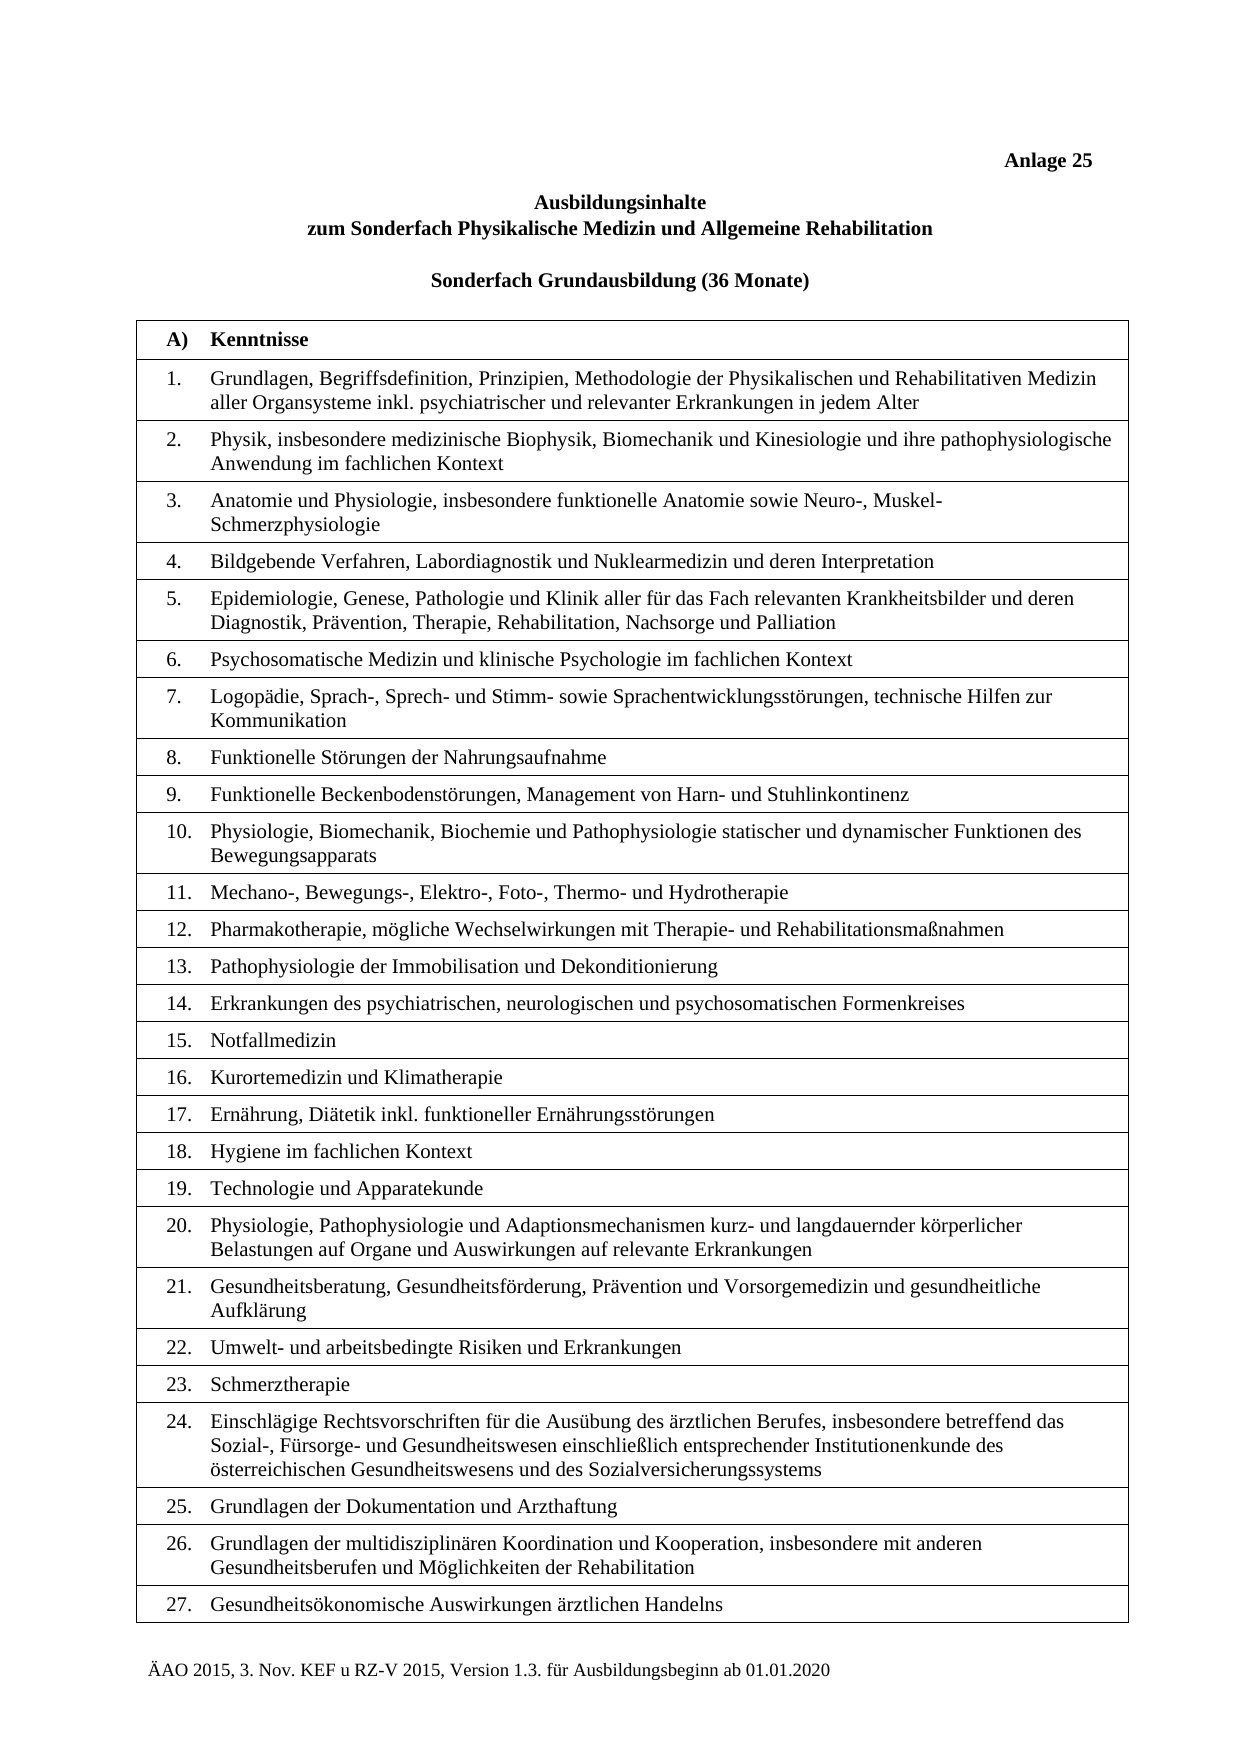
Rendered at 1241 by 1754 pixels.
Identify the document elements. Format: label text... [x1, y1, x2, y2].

table_cell Epidemiologie, Genese, Pathologie und Klinik aller für das Fach relevanten Krankheitsbilder und deren Diagnostik, Prävention, Therapie, Rehabilitation, Nachsorge und Palliation [137, 580, 1128, 640]
table_cell Grundlagen der Dokumentation und Arzthaftung [137, 1488, 1128, 1524]
table_cell Anatomie und Physiologie, insbesondere funktionelle Anatomie sowie Neuro-, Muskel- Schmerzphysiologie [137, 482, 1128, 542]
table_cell Hygiene im fachlichen Kontext [137, 1133, 1128, 1169]
table_cell Kurortemedizin und Klimatherapie [137, 1059, 1128, 1095]
text Anlage 25 [148, 148, 1093, 172]
table_cell Notfallmedizin [137, 1022, 1128, 1058]
table_cell Funktionelle Beckenbodenstörungen, Management von Harn- und Stuhlinkontinenz [137, 776, 1128, 812]
table_cell Grundlagen der multidisziplinären Koordination und Kooperation, insbesondere mit anderen Gesundheitsberufen und Möglichkeiten der Rehabilitation [137, 1525, 1128, 1585]
table_cell Physiologie, Biomechanik, Biochemie und Pathophysiologie statischer und dynamischer Funktionen des Bewegungsapparats [137, 813, 1128, 873]
table_cell Erkrankungen des psychiatrischen, neurologischen und psychosomatischen Formenkreises [137, 985, 1128, 1021]
table_cell Logopädie, Sprach-, Sprech- und Stimm- sowie Sprachentwicklungsstörungen, technische Hilfen zur Kommunikation [137, 678, 1128, 738]
table_cell Physik, insbesondere medizinische Biophysik, Biomechanik und Kinesiologie und ihre pathophysiologische Anwendung im fachlichen Kontext [137, 421, 1128, 481]
text Ausbildungsinhalte [148, 190, 1093, 214]
table_cell Einschlägige Rechtsvorschriften für die Ausübung des ärztlichen Berufes, insbesondere betreffend das Sozial-, Fürsorge- und Gesundheitswesen einschließlich entsprechender Institutionenkunde des österreichischen Gesundheitswesens und des Sozialversicherungssystems [137, 1403, 1128, 1487]
table_cell Technologie und Apparatekunde [137, 1170, 1128, 1206]
table_cell Pharmakotherapie, mögliche Wechselwirkungen mit Therapie- und Rehabilitationsmaßnahmen [137, 911, 1128, 947]
table_cell Bildgebende Verfahren, Labordiagnostik und Nuklearmedizin und deren Interpretation [137, 543, 1128, 579]
table_cell Pathophysiologie der Immobilisation und Dekonditionierung [137, 948, 1128, 984]
text Sonderfach Grundausbildung (36 Monate) [148, 268, 1093, 292]
table_cell Ernährung, Diätetik inkl. funktioneller Ernährungsstörungen [137, 1096, 1128, 1132]
table_cell Gesundheitsberatung, Gesundheitsförderung, Prävention und Vorsorgemedizin und gesundheitliche Aufklärung [137, 1268, 1128, 1328]
table_cell Umwelt- und arbeitsbedingte Risiken und Erkrankungen [137, 1329, 1128, 1365]
table_cell Psychosomatische Medizin und klinische Psychologie im fachlichen Kontext [137, 641, 1128, 677]
table_cell Mechano-, Bewegungs-, Elektro-, Foto-, Thermo- und Hydrotherapie [137, 874, 1128, 910]
table_cell Schmerztherapie [137, 1366, 1128, 1402]
table_cell Gesundheitsökonomische Auswirkungen ärztlichen Handelns [137, 1586, 1128, 1622]
text zum Sonderfach Physikalische Medizin und Allgemeine Rehabilitation [148, 216, 1093, 240]
table_cell Grundlagen, Begriffsdefinition, Prinzipien, Methodologie der Physikalischen und Rehabilitativen Medizin aller Organsysteme inkl. psychiatrischer und relevanter Erkrankungen in jedem Alter [137, 360, 1128, 420]
table_cell Funktionelle Störungen der Nahrungsaufnahme [137, 739, 1128, 775]
table_header A) Kenntnisse [137, 321, 1128, 359]
table_cell Physiologie, Pathophysiologie und Adaptionsmechanismen kurz- und langdauernder körperlicher Belastungen auf Organe und Auswirkungen auf relevante Erkrankungen [137, 1207, 1128, 1267]
